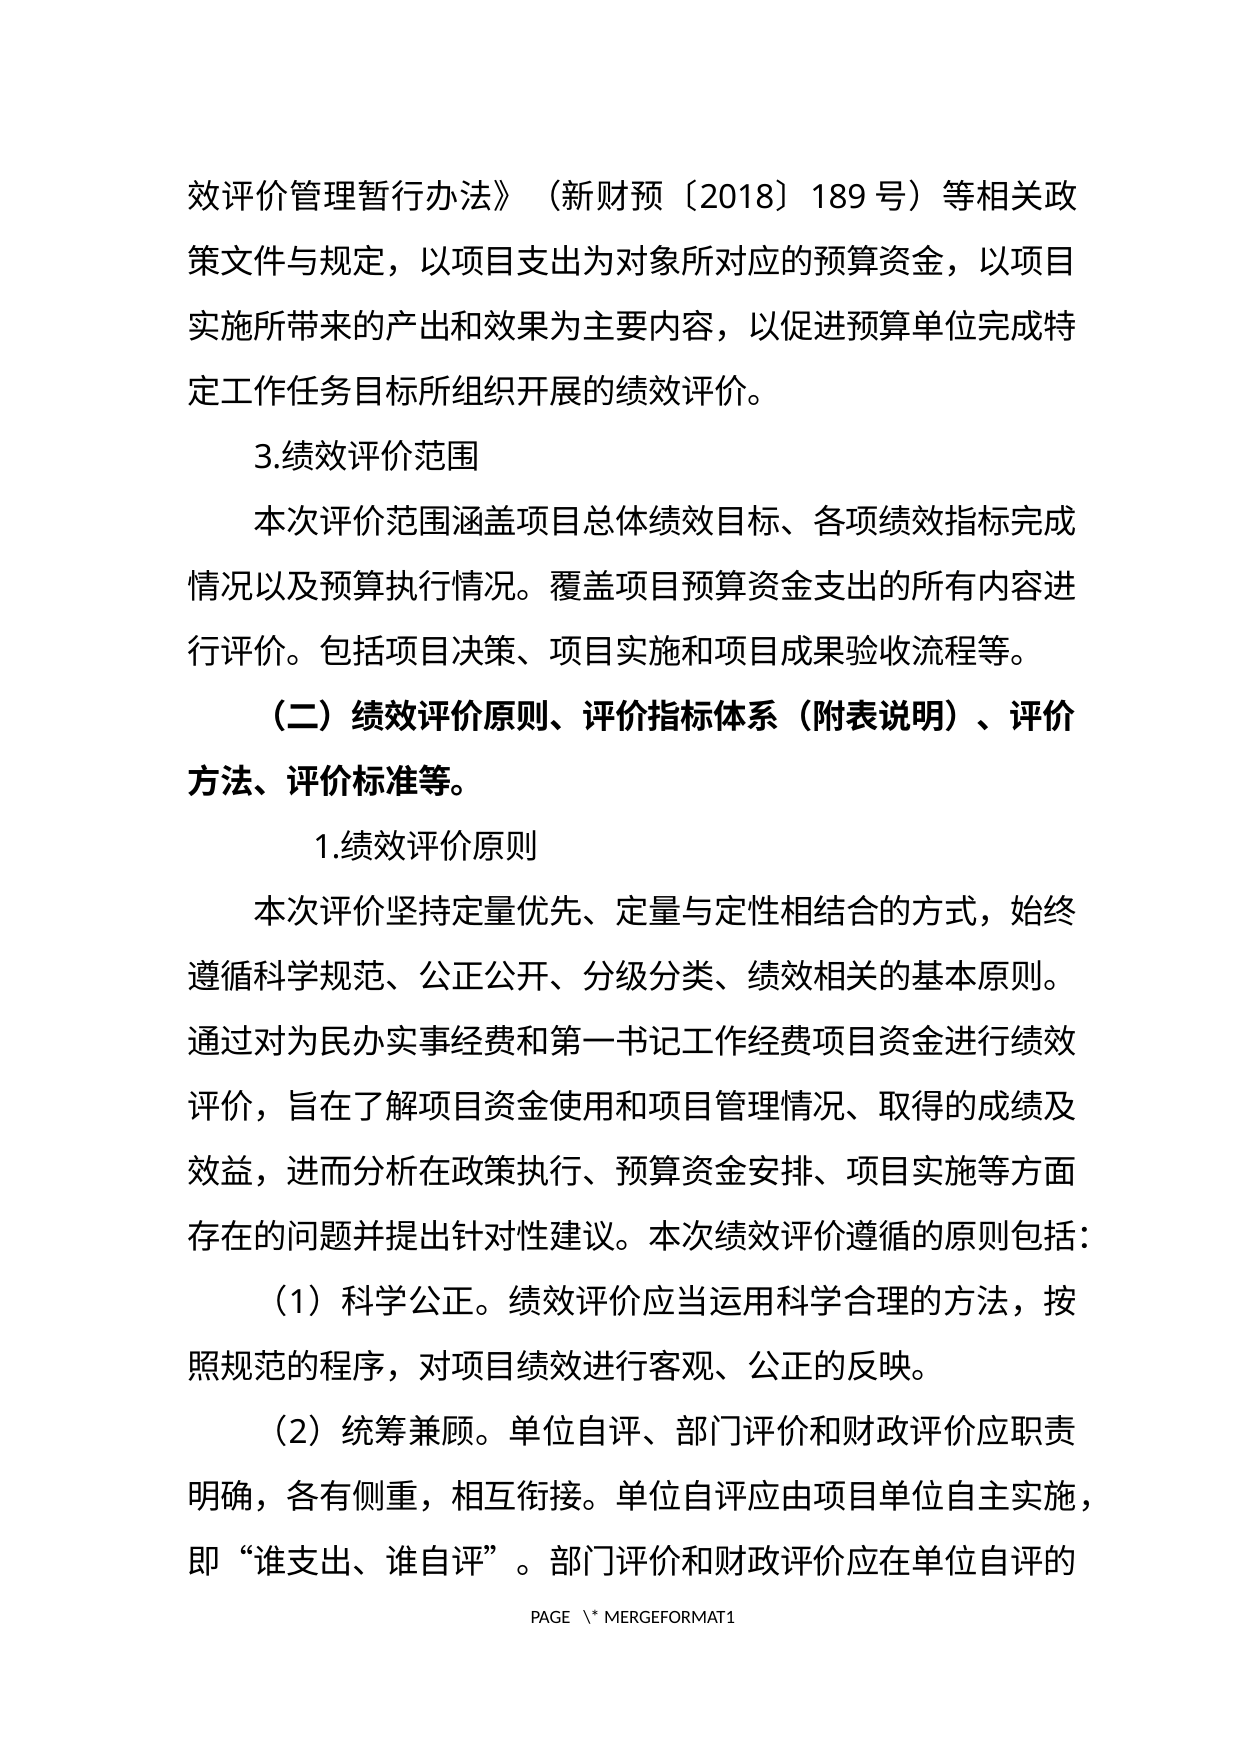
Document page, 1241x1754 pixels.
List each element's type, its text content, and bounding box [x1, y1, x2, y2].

text （二）绩效评价原则、评价指标体系（附表说明）、评价方法、评价标准等。 [187, 682, 1078, 812]
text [187, 812, 1078, 1592]
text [187, 162, 1078, 682]
